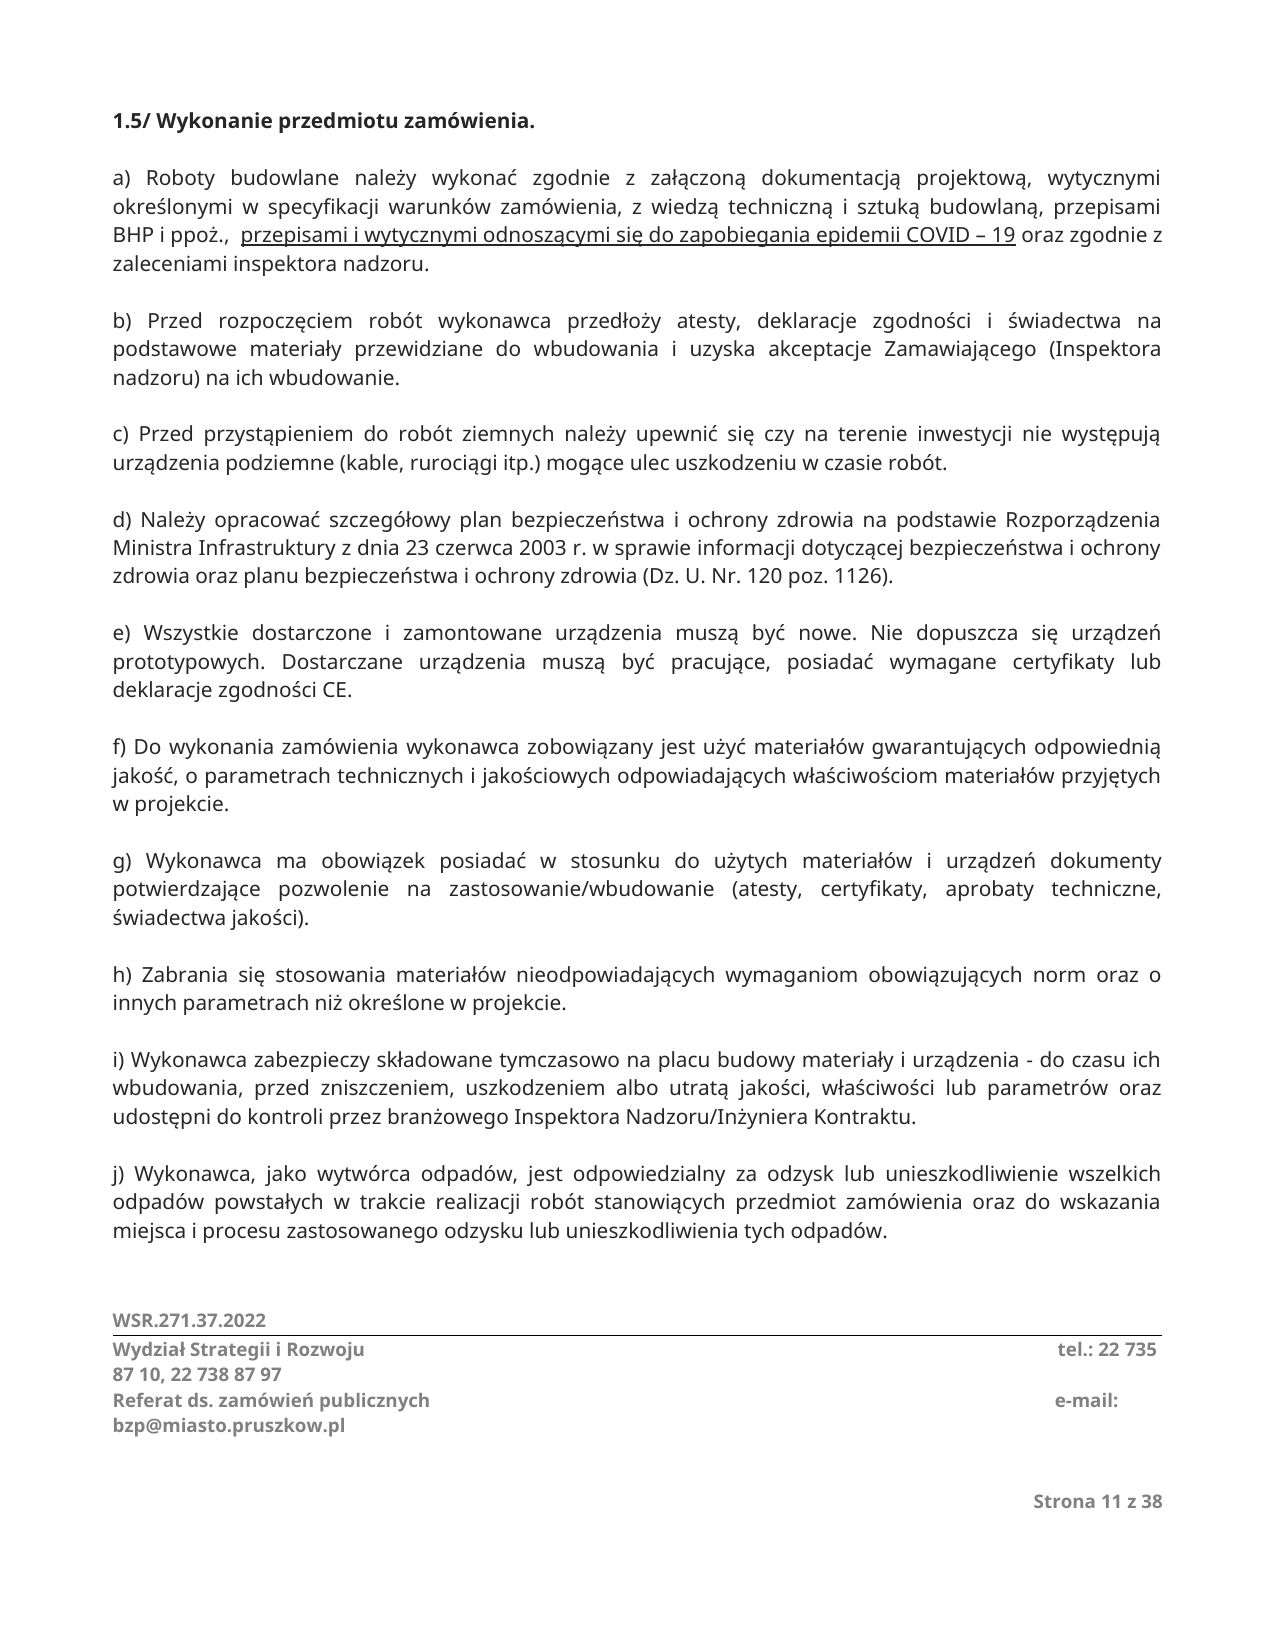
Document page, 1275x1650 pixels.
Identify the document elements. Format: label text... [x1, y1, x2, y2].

text j) Wykonawca, jako wytwórca odpadów, jest odpowiedzialny za odzysk lub unieszkodliwienie wszelkich odpadów powstałych w trakcie realizacji robót stanowiących przedmiot zamówienia oraz do wskazania miejsca i procesu zastosowanego odzysku lub unieszkodliwienia tych odpadów. [112, 1159, 1162, 1244]
text i) Wykonawca zabezpieczy składowane tymczasowo na placu budowy materiały i urządzenia - do czasu ich wbudowania, przed zniszczeniem, uszkodzeniem albo utratą jakości, właściwości lub parametrów oraz udostępni do kontroli przez branżowego Inspektora Nadzoru/Inżyniera Kontraktu. [112, 1045, 1162, 1130]
text f) Do wykonania zamówienia wykonawca zobowiązany jest użyć materiałów gwarantujących odpowiednią jakość, o parametrach technicznych i jakościowych odpowiadających właściwościom materiałów przyjętych w projekcie. [112, 732, 1162, 818]
text 1.5/ Wykonanie przedmiotu zamówienia. [112, 107, 1162, 135]
text d) Należy opracować szczegółowy plan bezpieczeństwa i ochrony zdrowia na podstawie Rozporządzenia Ministra Infrastruktury z dnia 23 czerwca 2003 r. w sprawie informacji dotyczącej bezpieczeństwa i ochrony zdrowia oraz planu bezpieczeństwa i ochrony zdrowia (Dz. U. Nr. 120 poz. 1126). [112, 505, 1162, 590]
text e) Wszystkie dostarczone i zamontowane urządzenia muszą być nowe. Nie dopuszcza się urządzeń prototypowych. Dostarczane urządzenia muszą być pracujące, posiadać wymagane certyfikaty lub deklaracje zgodności CE. [112, 618, 1162, 704]
text a) Roboty budowlane należy wykonać zgodnie z załączoną dokumentacją projektową, wytycznymi określonymi w specyfikacji warunków zamówienia, z wiedzą techniczną i sztuką budowlaną, przepisami BHP i ppoż., przepisami i wytycznymi odnoszącymi się do zapobiegania epidemii COVID – 19 oraz zgodnie z zaleceniami inspektora nadzoru. [112, 163, 1162, 277]
text b) Przed rozpoczęciem robót wykonawca przedłoży atesty, deklaracje zgodności i świadectwa na podstawowe materiały przewidziane do wbudowania i uzyska akceptacje Zamawiającego (Inspektora nadzoru) na ich wbudowanie. [112, 306, 1162, 391]
text h) Zabrania się stosowania materiałów nieodpowiadających wymaganiom obowiązujących norm oraz o innych parametrach niż określone w projekcie. [112, 960, 1162, 1017]
text c) Przed przystąpieniem do robót ziemnych należy upewnić się czy na terenie inwestycji nie występują urządzenia podziemne (kable, rurociągi itp.) mogące ulec uszkodzeniu w czasie robót. [112, 419, 1162, 476]
text g) Wykonawca ma obowiązek posiadać w stosunku do użytych materiałów i urządzeń dokumenty potwierdzające pozwolenie na zastosowanie/wbudowanie (atesty, certyfikaty, aprobaty techniczne, świadectwa jakości). [112, 846, 1162, 931]
